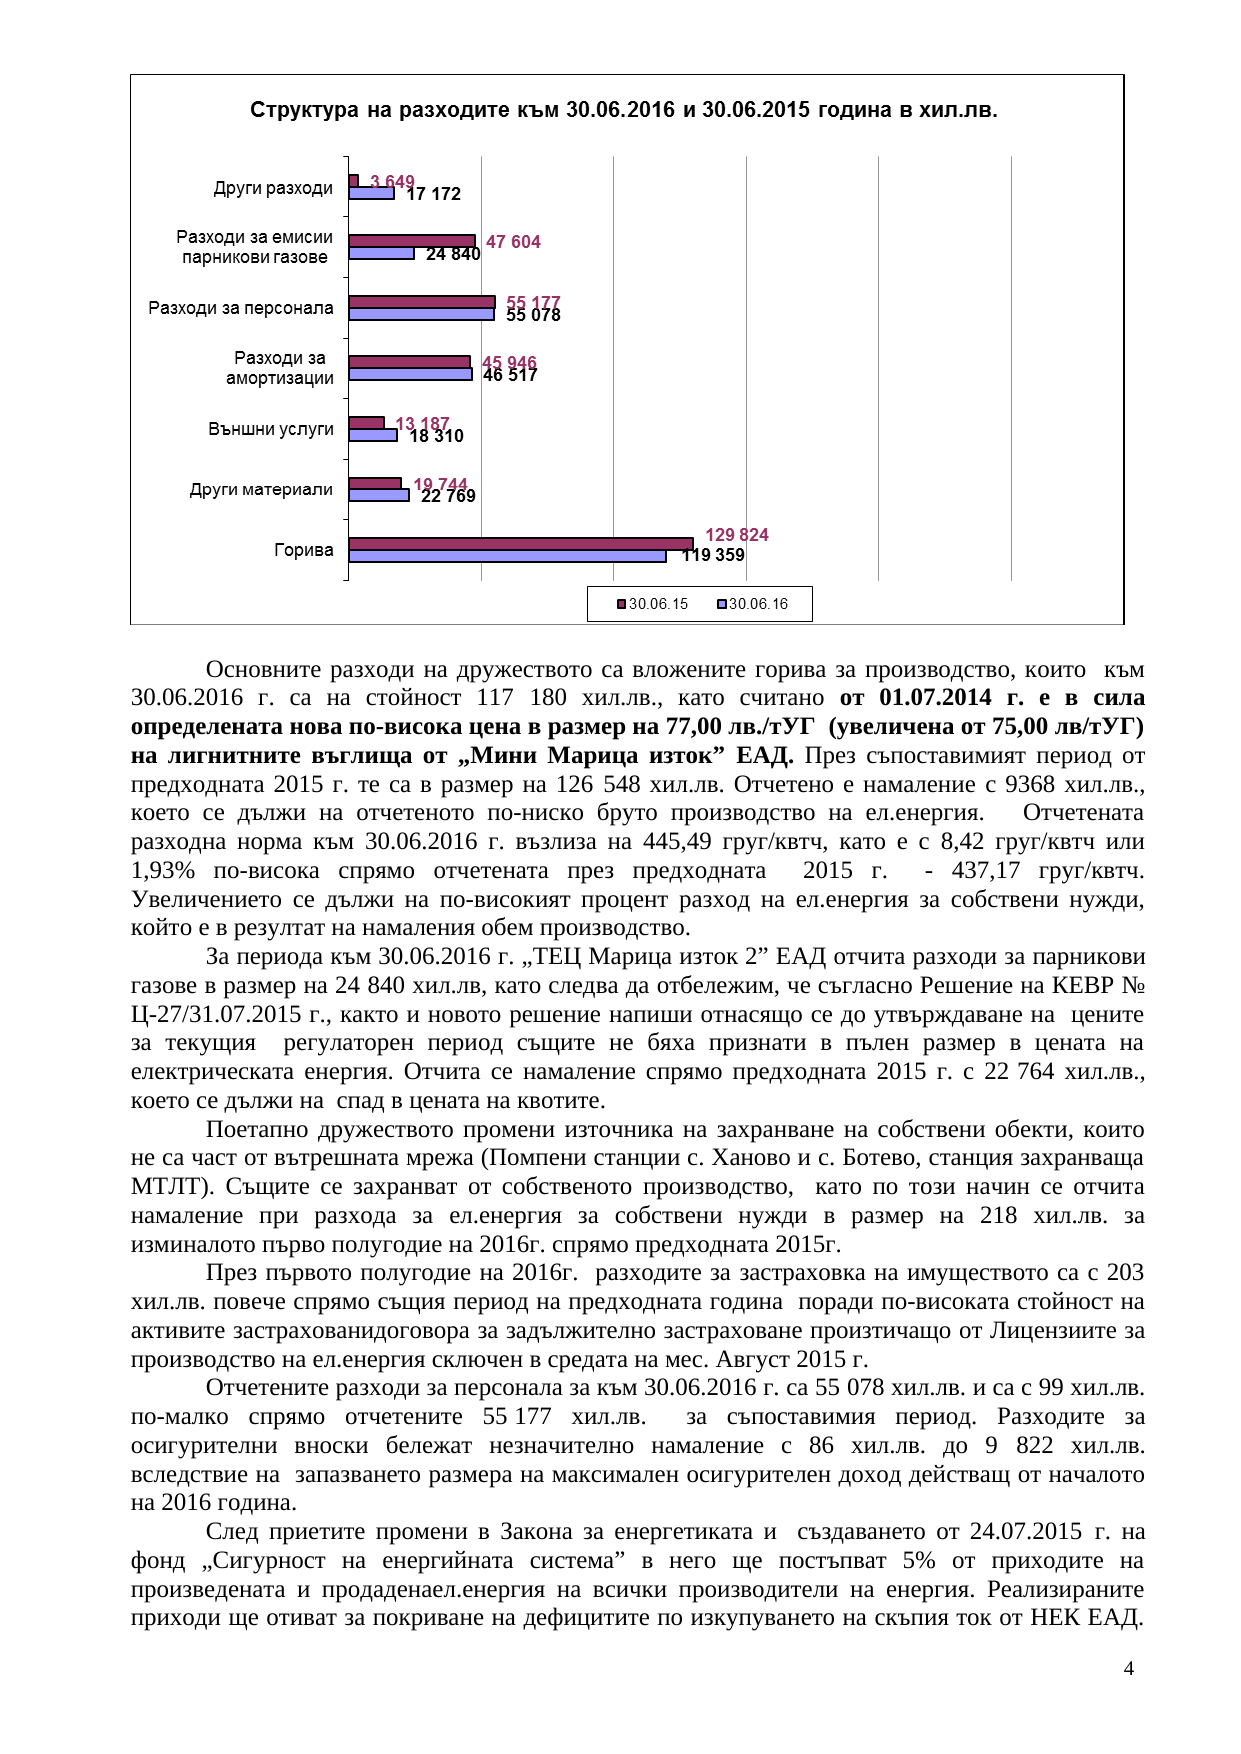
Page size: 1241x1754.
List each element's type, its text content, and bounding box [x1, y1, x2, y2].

text През първото полугодие на 2016г. разходите за застраховка на имуществото са с 203 хил.лв. повече спрямо същия период на предходната година поради по-високата стойност на активите застрахованидоговора за задължително застраховане произтичащо от Лицензиите за производство на ел.енергия сключен в средата на мес. Август 2015 г. [131, 1257, 1146, 1372]
text Основните разходи на дружеството са вложените горива за производство, които към 30.06.2016 г. са на стойност 117 180 хил.лв., като считано от 01.07.2014 г. е в сила определената нова по-висока цена в размер на 77,00 лв./тУГ (увеличена от 75,00 лв/тУГ) на лигнитните въглища от „Мини Марица изток” ЕАД. През съпоставимият период от предходната 2015 г. те са в размер на 126 548 хил.лв. Отчетено е намаление с 9368 хил.лв., което се дължи на отчетеното по-ниско бруто производство на ел.енергия. Отчетената разходна норма към 30.06.2016 г. възлиза на 445,49 груг/квтч, като е с 8,42 груг/квтч или 1,93% по-висока спрямо отчетената през предходната 2015 г. - 437,17 груг/квтч. Увеличението се дължи на по-високият процент разход на ел.енергия за собствени нужди, който е в резултат на намаления обем производство. [131, 654, 1146, 941]
text За периода към 30.06.2016 г. „ТЕЦ Марица изток 2” ЕАД отчита разходи за парникови газове в размер на 24 840 хил.лв, като следва да отбележим, че съгласно Решение на КЕВР № Ц-27/31.07.2015 г., както и новото решение напиши отнасящо се до утвърждаване на цените за текущия регулаторен период същите не бяха признати в пълен размер в цената на електрическата енергия. Отчита се намаление спрямо предходната 2015 г. с 22 764 хил.лв., което се дължи на спад в цената на квотите. [131, 941, 1146, 1114]
text Отчетените разходи за персонала за към 30.06.2016 г. са 55 078 хил.лв. и са с 99 хил.лв. по-малко спрямо отчетените 55 177 хил.лв. за съпоставимия период. Разходите за осигурителни вноски бележат незначително намаление с 86 хил.лв. до 9 822 хил.лв. вследствие на запазването размера на максимален осигурителен доход действащ от началото на 2016 година. [131, 1372, 1146, 1516]
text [131, 1516, 1146, 1631]
text Поетапно дружеството промени източника на захранване на собствени обекти, които не са част от вътрешната мрежа (Помпени станции с. Ханово и с. Ботево, станция захранваща МТЛТ). Същите се захранват от собственото производство, като по този начин се отчита намаление при разхода за ел.енергия за собствени нужди в размер на 218 хил.лв. за изминалото първо полугодие на 2016г. спрямо предходната 2015г. [131, 1114, 1146, 1257]
picture [130, 74, 1125, 625]
